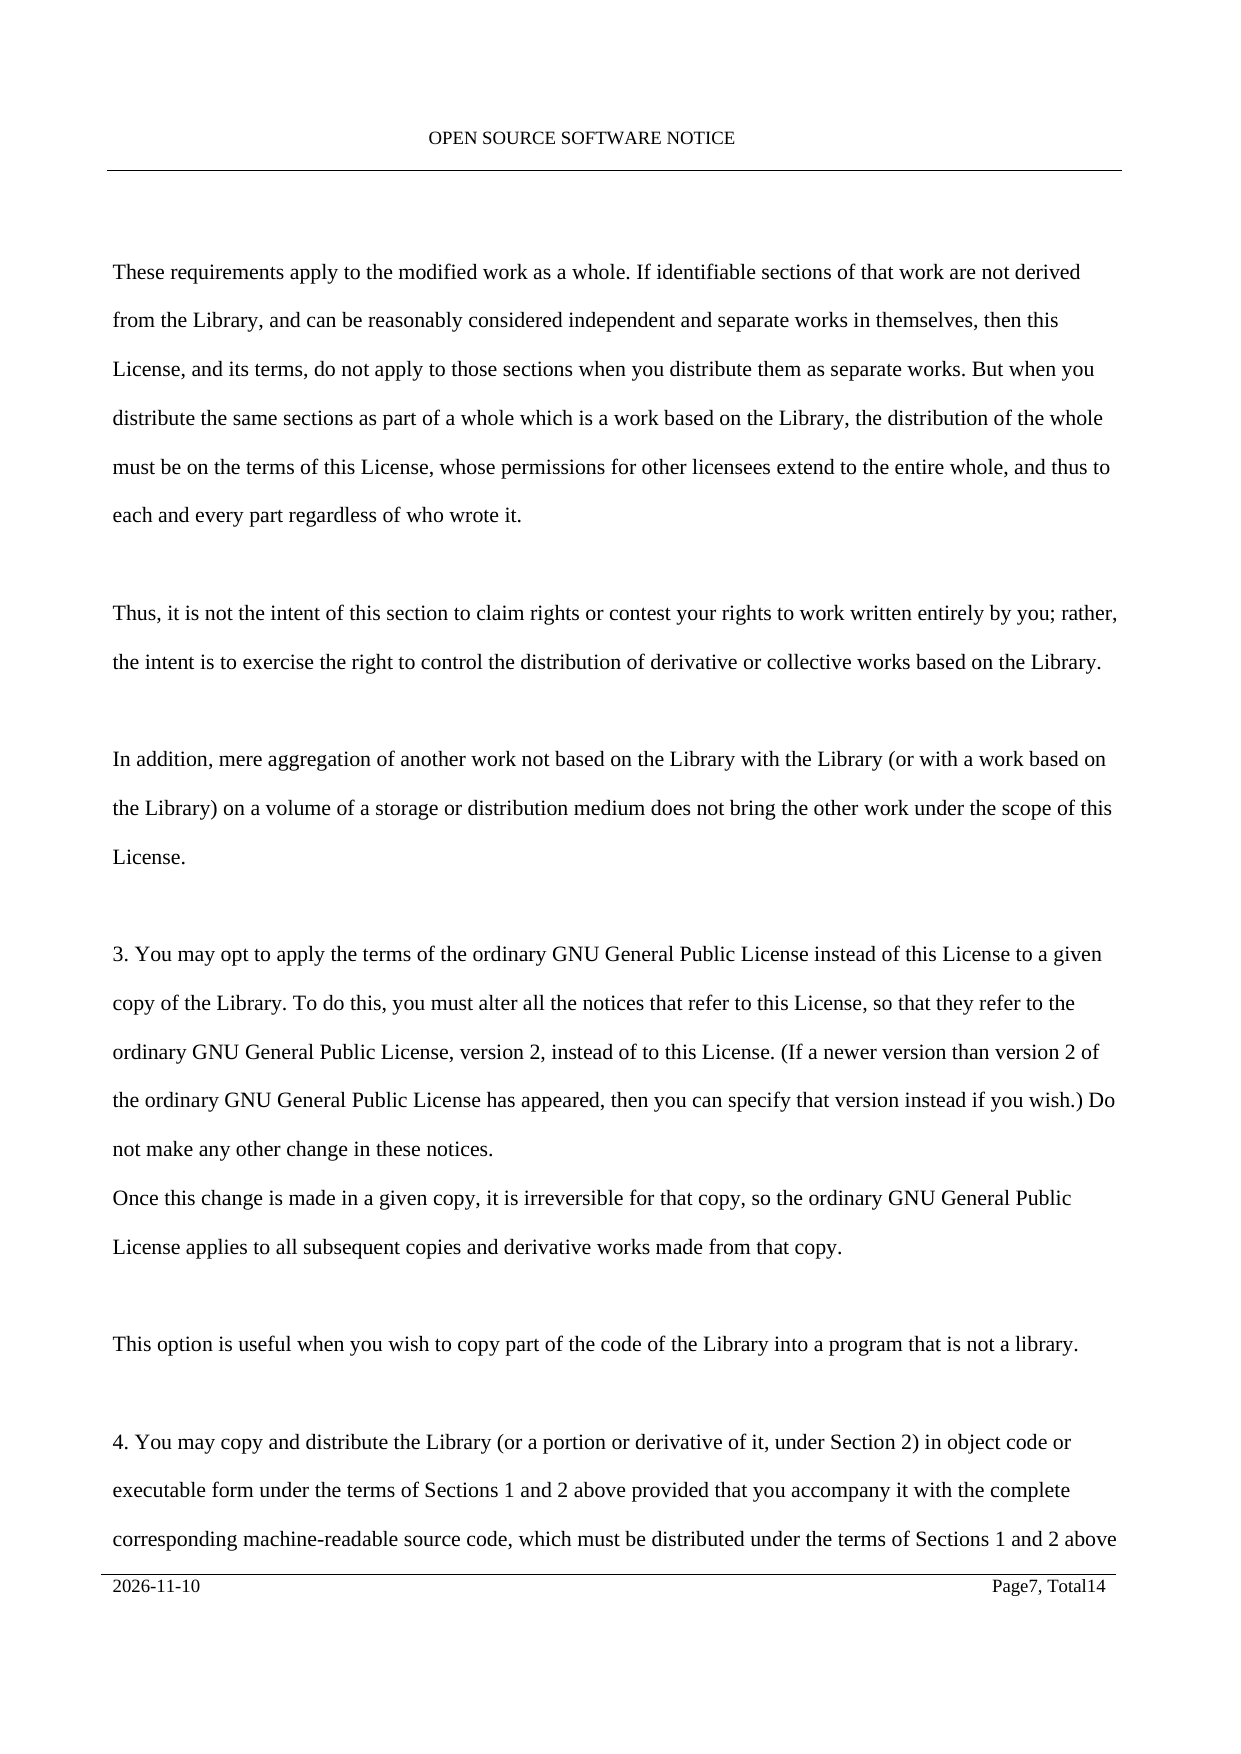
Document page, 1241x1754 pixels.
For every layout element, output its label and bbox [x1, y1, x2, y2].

text [112, 206, 1128, 1555]
